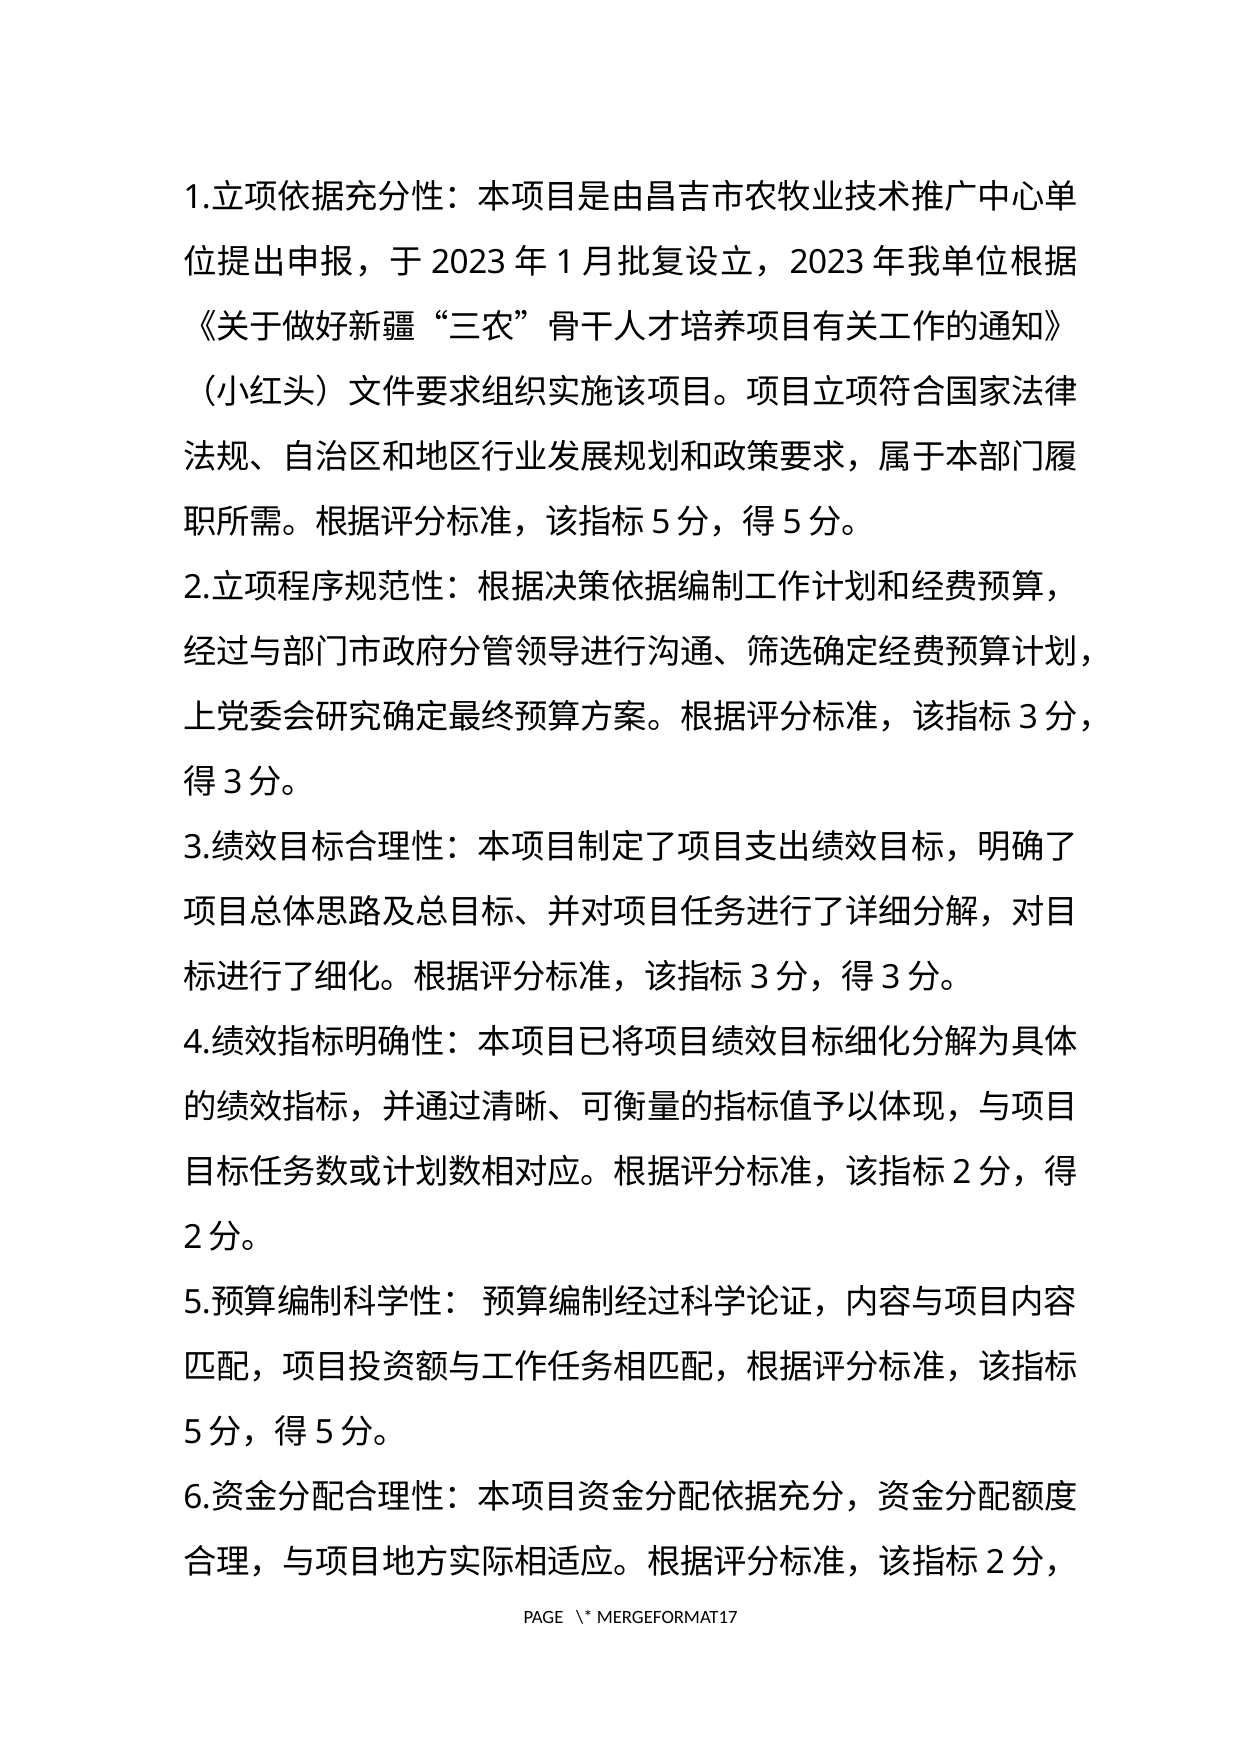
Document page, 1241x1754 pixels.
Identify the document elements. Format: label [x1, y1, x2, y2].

text [183, 162, 1078, 1592]
